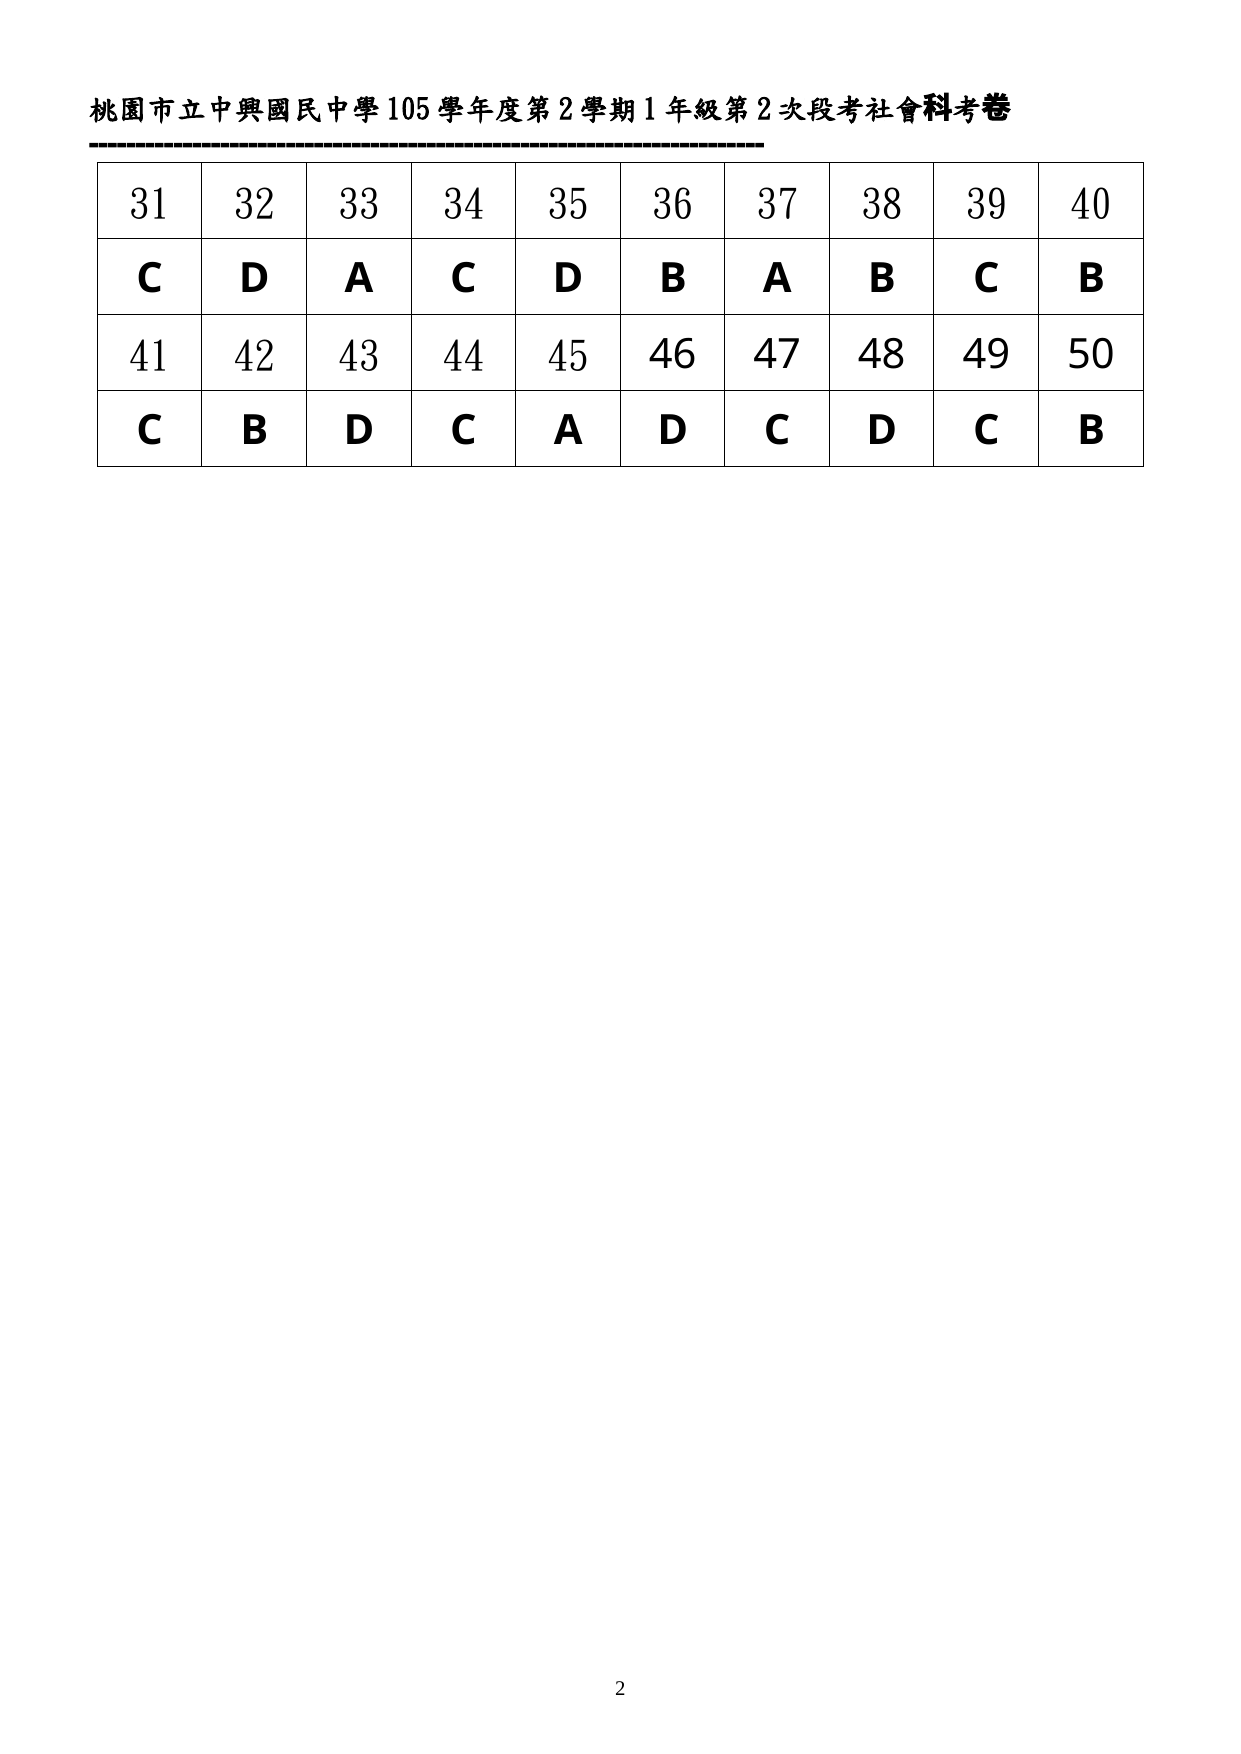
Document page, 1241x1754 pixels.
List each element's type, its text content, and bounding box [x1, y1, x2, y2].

table_cell A [516, 391, 620, 466]
table_cell D [307, 391, 411, 466]
table_cell B [1039, 239, 1143, 314]
table_cell C [98, 239, 201, 314]
table_cell A [725, 239, 829, 314]
table_cell B [1039, 391, 1143, 466]
table_cell 40 [1039, 163, 1143, 238]
table_cell D [830, 391, 933, 466]
table_cell 44 [412, 315, 515, 390]
table_cell 33 [307, 163, 411, 238]
table_cell 42 [202, 315, 306, 390]
table_cell B [621, 239, 724, 314]
table_cell 43 [307, 315, 411, 390]
table_cell C [412, 239, 515, 314]
table_cell C [412, 391, 515, 466]
table_cell C [98, 391, 201, 466]
table_cell 45 [516, 315, 620, 390]
table_cell C [934, 391, 1038, 466]
table_cell 46 [621, 315, 724, 390]
table_cell 34 [412, 163, 515, 238]
table_cell 41 [98, 315, 201, 390]
table_cell D [516, 239, 620, 314]
table_cell 31 [98, 163, 201, 238]
table_cell 48 [830, 315, 933, 390]
table_cell 49 [934, 315, 1038, 390]
table_cell 35 [516, 163, 620, 238]
table_cell A [307, 239, 411, 314]
table_cell 38 [830, 163, 933, 238]
table_cell 47 [725, 315, 829, 390]
table_cell C [934, 239, 1038, 314]
table_cell D [621, 391, 724, 466]
table_cell D [202, 239, 306, 314]
table_cell B [202, 391, 306, 466]
table_cell 37 [725, 163, 829, 238]
table_cell 50 [1039, 315, 1143, 390]
table_cell B [830, 239, 933, 314]
table_cell C [725, 391, 829, 466]
table_cell 32 [202, 163, 306, 238]
table_cell 36 [621, 163, 724, 238]
table_cell 39 [934, 163, 1038, 238]
